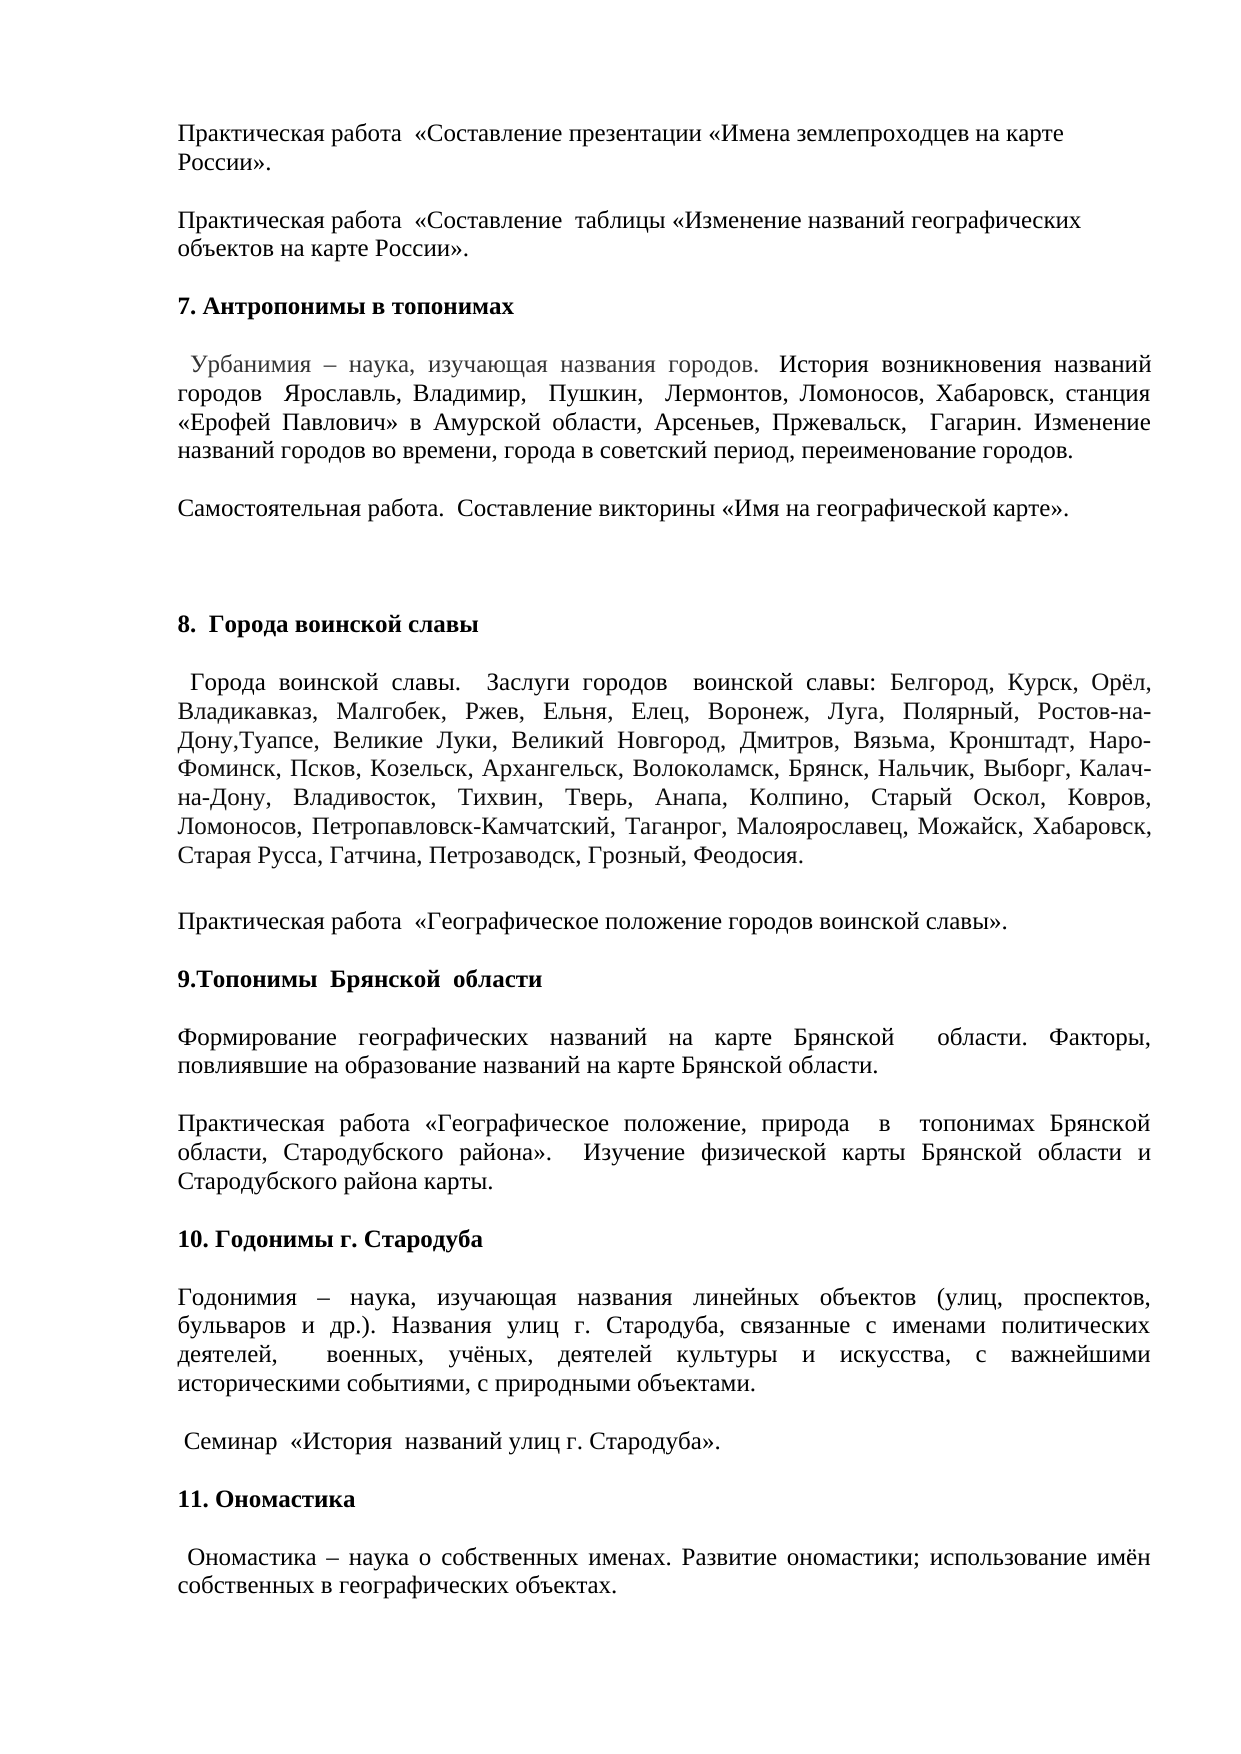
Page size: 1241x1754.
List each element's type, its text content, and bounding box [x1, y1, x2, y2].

text Формирование географических названий на карте Брянской области. Факторы, повлиявшие на образование названий на карте Брянской области. [177, 1022, 1152, 1079]
text 11. Ономастика [177, 1484, 1152, 1513]
text 10. Годонимы г. Стародуба [177, 1224, 1152, 1253]
text 8. Города воинской славы [177, 609, 1152, 638]
text Практическая работа «Составление таблицы «Изменение названий географических объектов на карте России». [177, 205, 1152, 262]
text Урбанимия – наука, изучающая названия городов. История возникновения названий городов Ярославль, Владимир, Пушкин, Лермонтов, Ломоносов, Хабаровск, станция «Ерофей Павлович» в Амурской области, Арсеньев, Пржевальск, Гагарин. Изменение названий городов во времени, города в советский период, переименование городов. [177, 349, 1152, 464]
text Семинар «История названий улиц г. Стародуба». [177, 1426, 1152, 1455]
text Самостоятельная работа. Составление викторины «Имя на географической карте». [177, 493, 1152, 522]
text Практическая работа «Географическое положение, природа в топонимах Брянской области, Стародубского района». Изучение физической карты Брянской области и Стародубского района карты. [177, 1108, 1152, 1195]
text 9.Топонимы Брянской области [177, 964, 1152, 993]
text Годонимия – наука, изучающая названия линейных объектов (улиц, проспектов, бульваров и др.). Названия улиц г. Стародуба, связанные с именами политических деятелей, военных, учёных, деятелей культуры и искусства, с важнейшими историческими событиями, с природными объектами. [177, 1282, 1152, 1397]
text Города воинской славы. Заслуги городов воинской славы: Белгород, Курск, Орёл, Владикавказ, Малгобек, Ржев, Ельня, Елец, Воронеж, Луга, Полярный, Ростов-на-Дону,Туапсе, Великие Луки, Великий Новгород, Дмитров, Вязьма, Кронштадт, Наро-Фоминск, Псков, Козельск, Архангельск, Волоколамск, Брянск, Нальчик, Выборг, Калач-на-Дону, Владивосток, Тихвин, Тверь, Анапа, Колпино, Старый Оскол, Ковров, Ломоносов, Петропавловск-Камчатский, Таганрог, Малоярославец, Можайск, Хабаровск, Старая Русса, Гатчина, Петрозаводск, Грозный, Феодосия. [177, 667, 1152, 868]
text Ономастика – наука о собственных именах. Развитие ономастики; использование имён собственных в географических объектах. [177, 1542, 1152, 1599]
text Практическая работа «Географическое положение городов воинской славы». [177, 906, 1152, 935]
text Практическая работа «Составление презентации «Имена землепроходцев на карте России». [177, 118, 1152, 176]
text 7. Антропонимы в топонимах [177, 291, 1152, 320]
